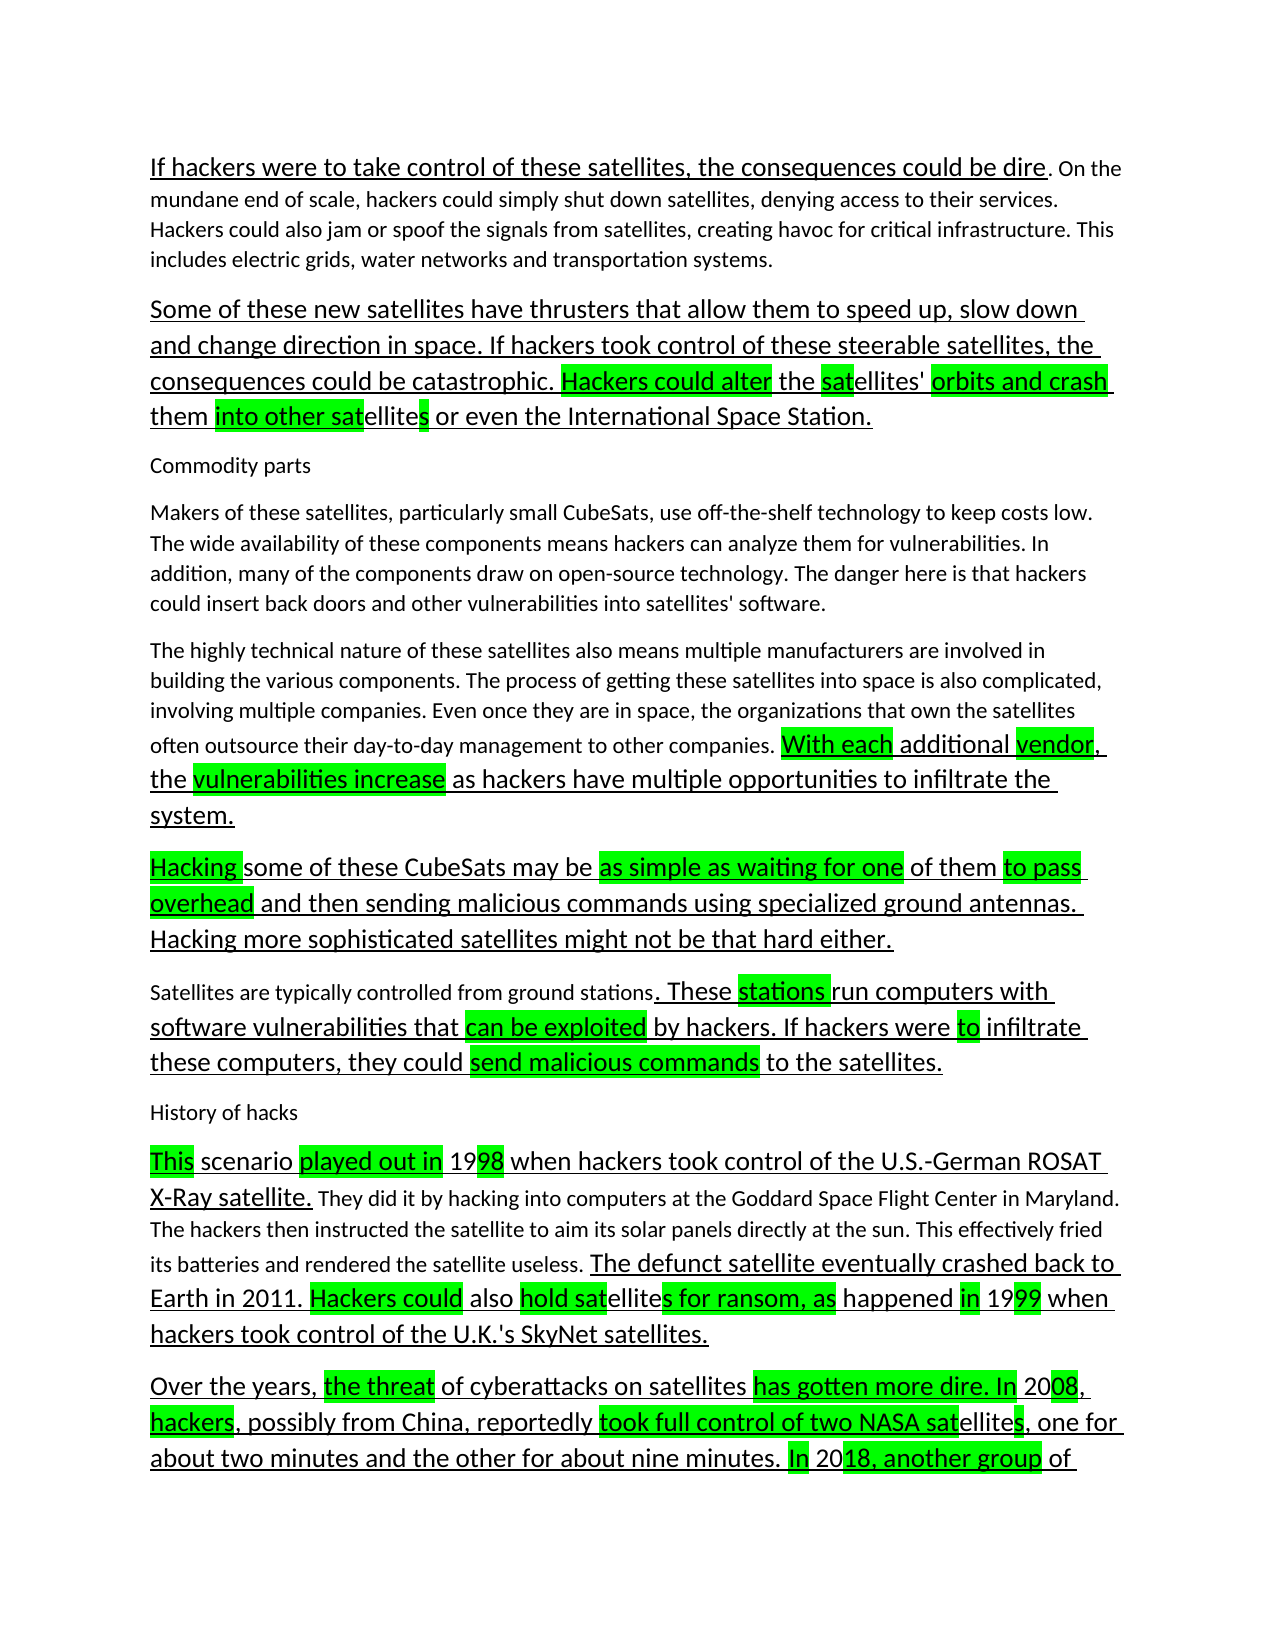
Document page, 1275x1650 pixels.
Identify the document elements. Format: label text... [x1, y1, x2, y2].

text This scenario played out in 1998 when hackers took control of the U.S.-German ROSAT X-Ray satellite. They did it by hacking into computers at the Goddard Space Flight Center in Maryland. The hackers then instructed the satellite to aim its solar panels directly at the sun. This effectively fried its batteries and rendered the satellite useless. The defunct satellite eventually crashed back to Earth in 2011. Hackers could also hold satellites for ransom, as happened in 1999 when hackers took control of the U.K.'s SkyNet satellites. [150, 1144, 1125, 1350]
text The highly technical nature of these satellites also means multiple manufacturers are involved in building the various components. The process of getting these satellites into space is also complicated, involving multiple companies. Even once they are in space, the organizations that own the satellites often outsource their day-to-day management to other companies. With each additional vendor, the vulnerabilities increase as hackers have multiple opportunities to infiltrate the system. [150, 636, 1125, 831]
text If hackers were to take control of these satellites, the consequences could be dire. On the mundane end of scale, hackers could simply shut down satellites, denying access to their services. Hackers could also jam or spoof the signals from satellites, creating havoc for critical infrastructure. This includes electric grids, water networks and transportation systems. [150, 150, 1125, 274]
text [150, 1369, 1125, 1474]
text Makers of these satellites, particularly small CubeSats, use off-the-shelf technology to keep costs low. The wide availability of these components means hackers can analyze them for vulnerabilities. In addition, many of the components draw on open-source technology. The danger here is that hackers could insert back doors and other vulnerabilities into satellites' software. [150, 498, 1125, 617]
text Commodity parts [150, 452, 1125, 480]
text History of hacks [150, 1098, 1125, 1126]
text Hacking some of these CubeSats may be as simple as waiting for one of them to pass overhead and then sending malicious commands using specialized ground antennas. Hacking more sophisticated satellites might not be that hard either. [150, 851, 1125, 955]
text Some of these new satellites have thrusters that allow them to speed up, slow down and change direction in space. If hackers took control of these steerable satellites, the consequences could be catastrophic. Hackers could alter the satellites' orbits and crash them into other satellites or even the International Space Station. [150, 292, 1125, 432]
text Satellites are typically controlled from ground stations. These stations run computers with software vulnerabilities that can be exploited by hackers. If hackers were to infiltrate these computers, they could send malicious commands to the satellites. [150, 974, 1125, 1078]
